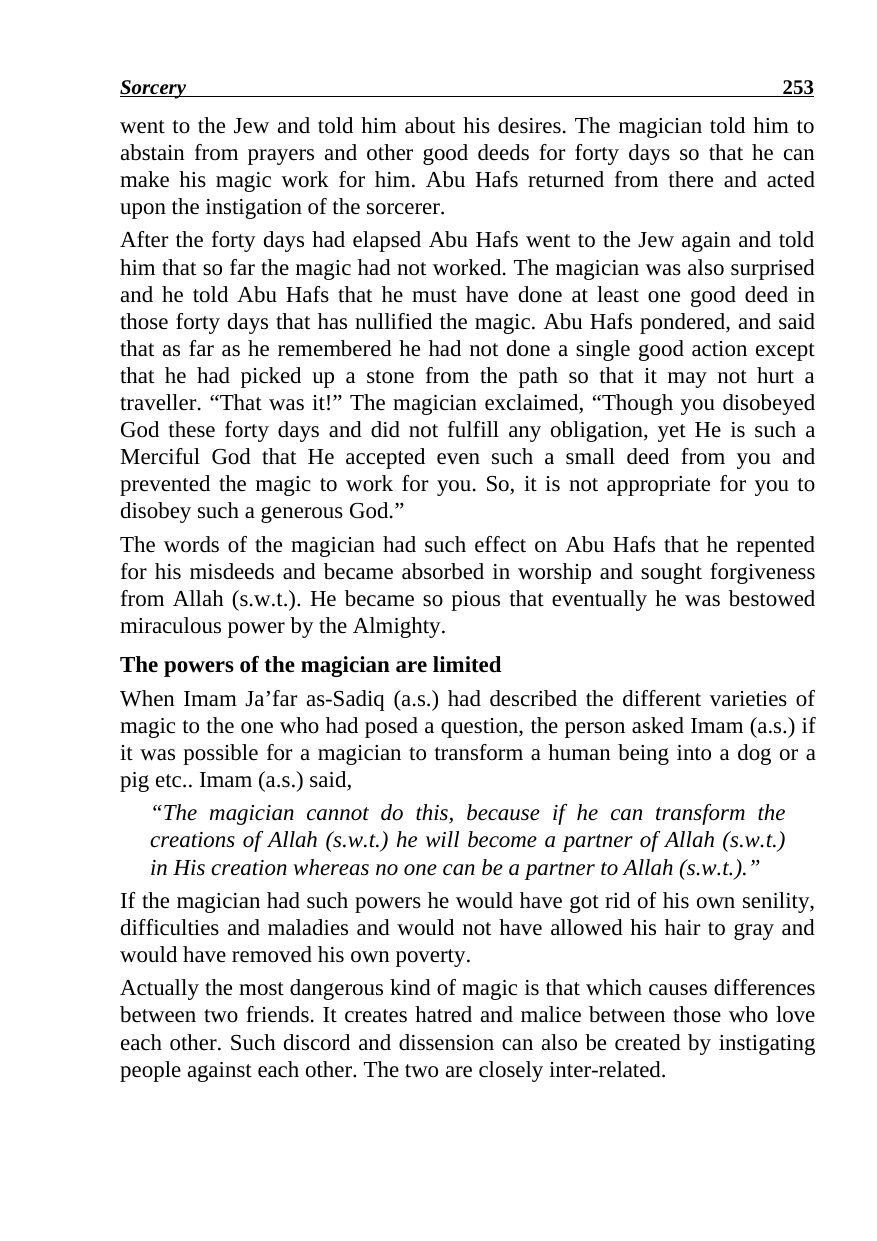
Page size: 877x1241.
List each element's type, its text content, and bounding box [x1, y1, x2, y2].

text “The magician cannot do this, because if he can transform the creations of Allah (s.w.t.) he will become a partner of Allah (s.w.t.) in His creation whereas no one can be a partner to Allah (s.w.t.).” [150, 799, 787, 880]
text Actually the most dangerous kind of magic is that which causes differences between two friends. It creates hatred and malice between those who love each other. Such discord and dissension can also be created by instigating people against each other. The two are closely inter-related. [120, 974, 817, 1082]
text When Imam Ja’far as-Sadiq (a.s.) had described the different varieties of magic to the one who had posed a question, the person asked Imam (a.s.) if it was possible for a magician to transform a human being into a dog or a pig etc.. Imam (a.s.) said, [120, 684, 817, 793]
text The words of the magician had such effect on Abu Hafs that he repented for his misdeeds and became absorbed in worship and sought forgiveness from Allah (s.w.t.). He became so pious that eventually he was bestowed miraculous power by the Almighty. [120, 530, 817, 639]
subtitle The powers of the magician are limited [120, 651, 817, 678]
text After the forty days had elapsed Abu Hafs went to the Jew again and told him that so far the magic had not worked. The magician was also surprised and he told Abu Hafs that he must have done at least one good deed in those forty days that has nullified the magic. Abu Hafs pondered, and said that as far as he remembered he had not done a single good action except that he had picked up a stone from the path so that it may not hurt a traveller. “That was it!” The magician exclaimed, “Though you disobeyed God these forty days and did not fulfill any obligation, yet He is such a Merciful God that He accepted even such a small deed from you and prevented the magic to work for you. So, it is not appropriate for you to disobey such a generous God.” [120, 226, 817, 524]
text If the magician had such powers he would have got rid of his own senility, difficulties and maladies and would not have allowed his hair to gray and would have removed his own poverty. [120, 887, 817, 968]
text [120, 112, 817, 220]
